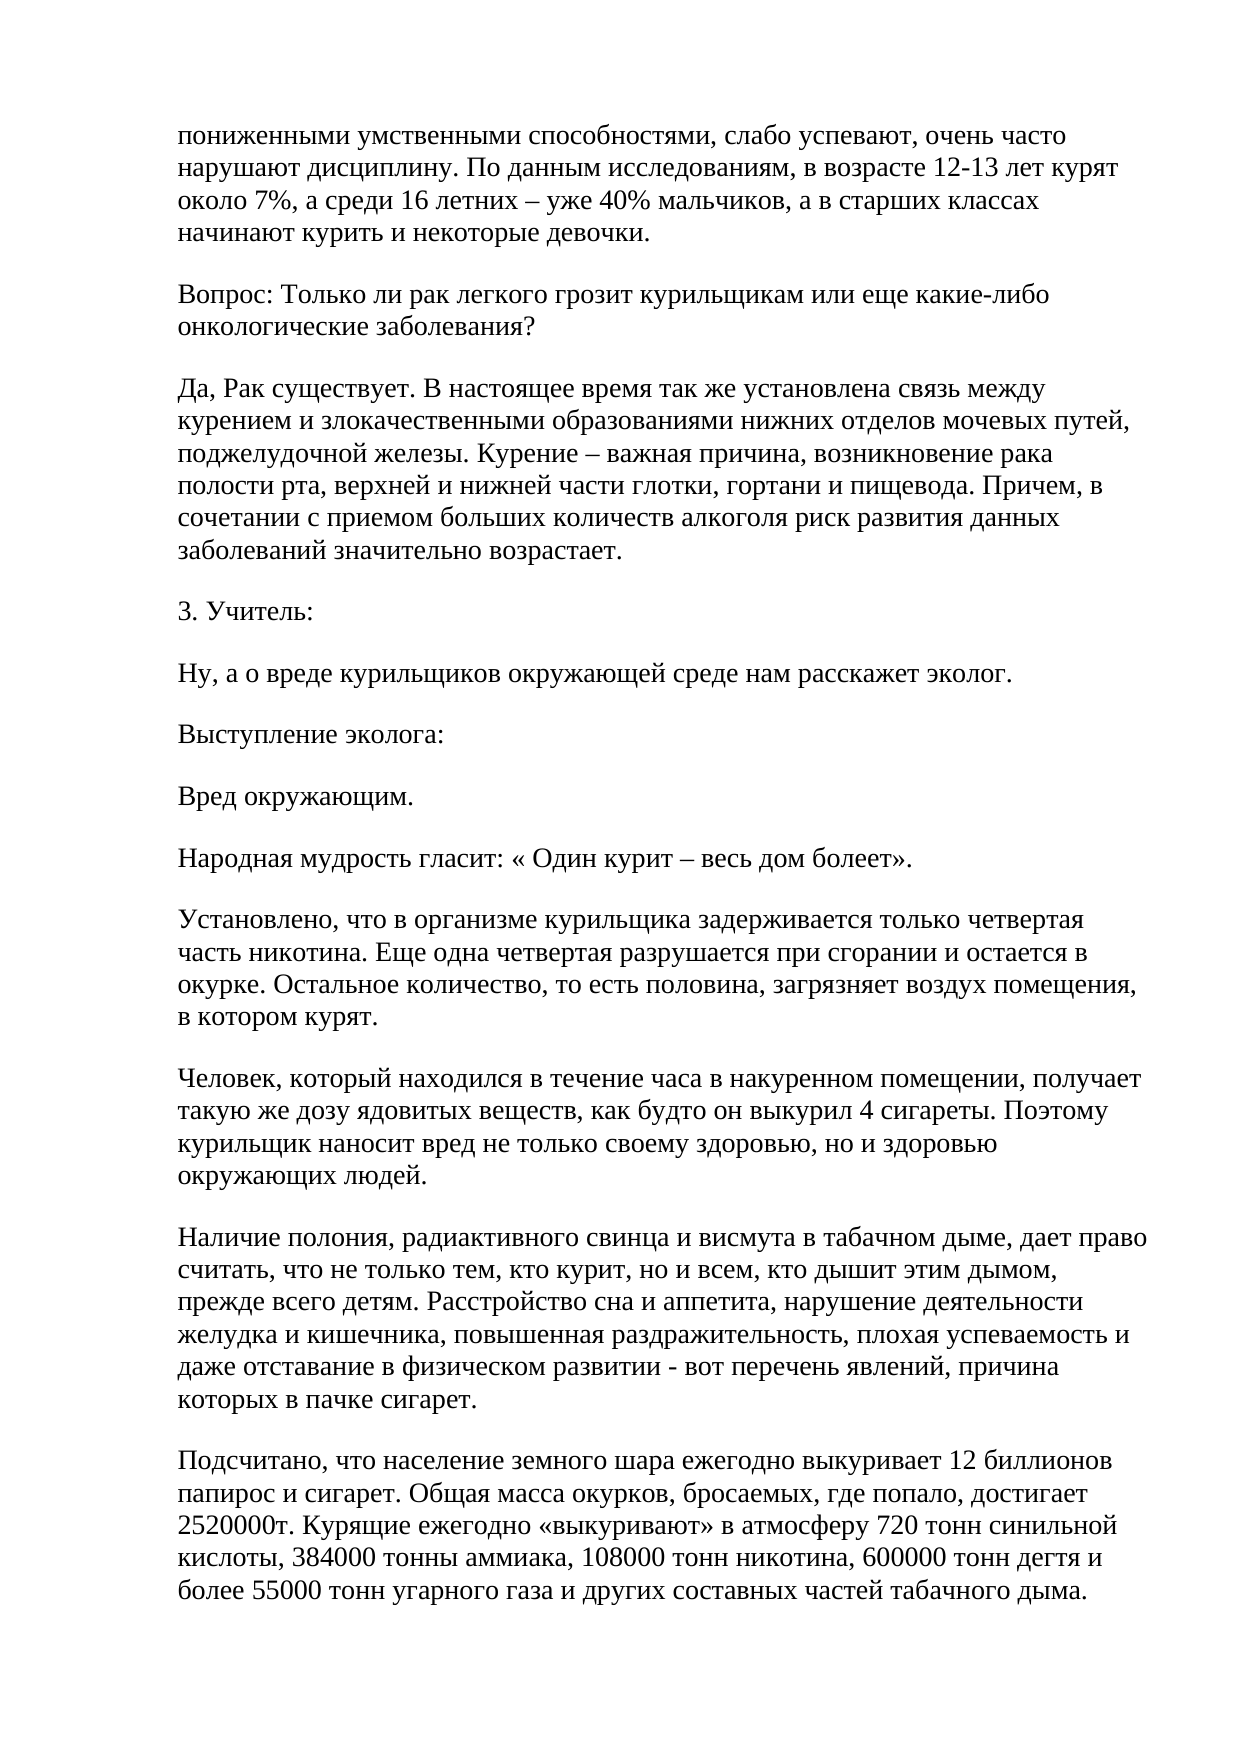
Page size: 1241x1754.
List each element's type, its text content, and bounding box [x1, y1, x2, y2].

text Наличие полония, радиактивного свинца и висмута в табачном дыме, дает право считать, что не только тем, кто курит, но и всем, кто дышит этим дымом, прежде всего детям. Расстройство сна и аппетита, нарушение деятельности желудка и кишечника, повышенная раздражительность, плохая успеваемость и даже отставание в физическом развитии - вот перечень явлений, причина которых в пачке сигарет. [177, 1220, 1152, 1414]
text 3. Учитель: [177, 594, 1152, 627]
text Установлено, что в организме курильщика задерживается только четвертая часть никотина. Еще одна четвертая разрушается при сгорании и остается в окурке. Остальное количество, то есть половина, загрязняет воздух помещения, в котором курят. [177, 902, 1152, 1032]
text Вопрос: Только ли рак легкого грозит курильщикам или еще какие-либо онкологические заболевания? [177, 277, 1152, 342]
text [177, 118, 1152, 248]
text Подсчитано, что население земного шара ежегодно выкуривает 12 биллионов папирос и сигарет. Общая масса окурков, бросаемых, где попало, достигает 2520000т. Курящие ежегодно «выкуривают» в атмосферу 720 тонн синильной кислоты, 384000 тонны аммиака, 108000 тонн никотина, 600000 тонн дегтя и более 55000 тонн угарного газа и других составных частей табачного дыма. [177, 1443, 1152, 1605]
text Да, Рак существует. В настоящее время так же установлена связь между курением и злокачественными образованиями нижних отделов мочевых путей, поджелудочной железы. Курение – важная причина, возникновение рака полости рта, верхней и нижней части глотки, гортани и пищевода. Причем, в сочетании с приемом больших количеств алкоголя риск развития данных заболеваний значительно возрастает. [177, 371, 1152, 565]
text Народная мудрость гласит: « Один курит – весь дом болеет». [177, 841, 1152, 873]
text Человек, который находился в течение часа в накуренном помещении, получает такую же дозу ядовитых веществ, как будто он выкурил 4 сигареты. Поэтому курильщик наносит вред не только своему здоровью, но и здоровью окружающих людей. [177, 1061, 1152, 1191]
text Ну, а о вреде курильщиков окружающей среде нам расскажет эколог. [177, 656, 1152, 688]
text Выступление эколога: [177, 717, 1152, 750]
text Вред окружающим. [177, 779, 1152, 811]
